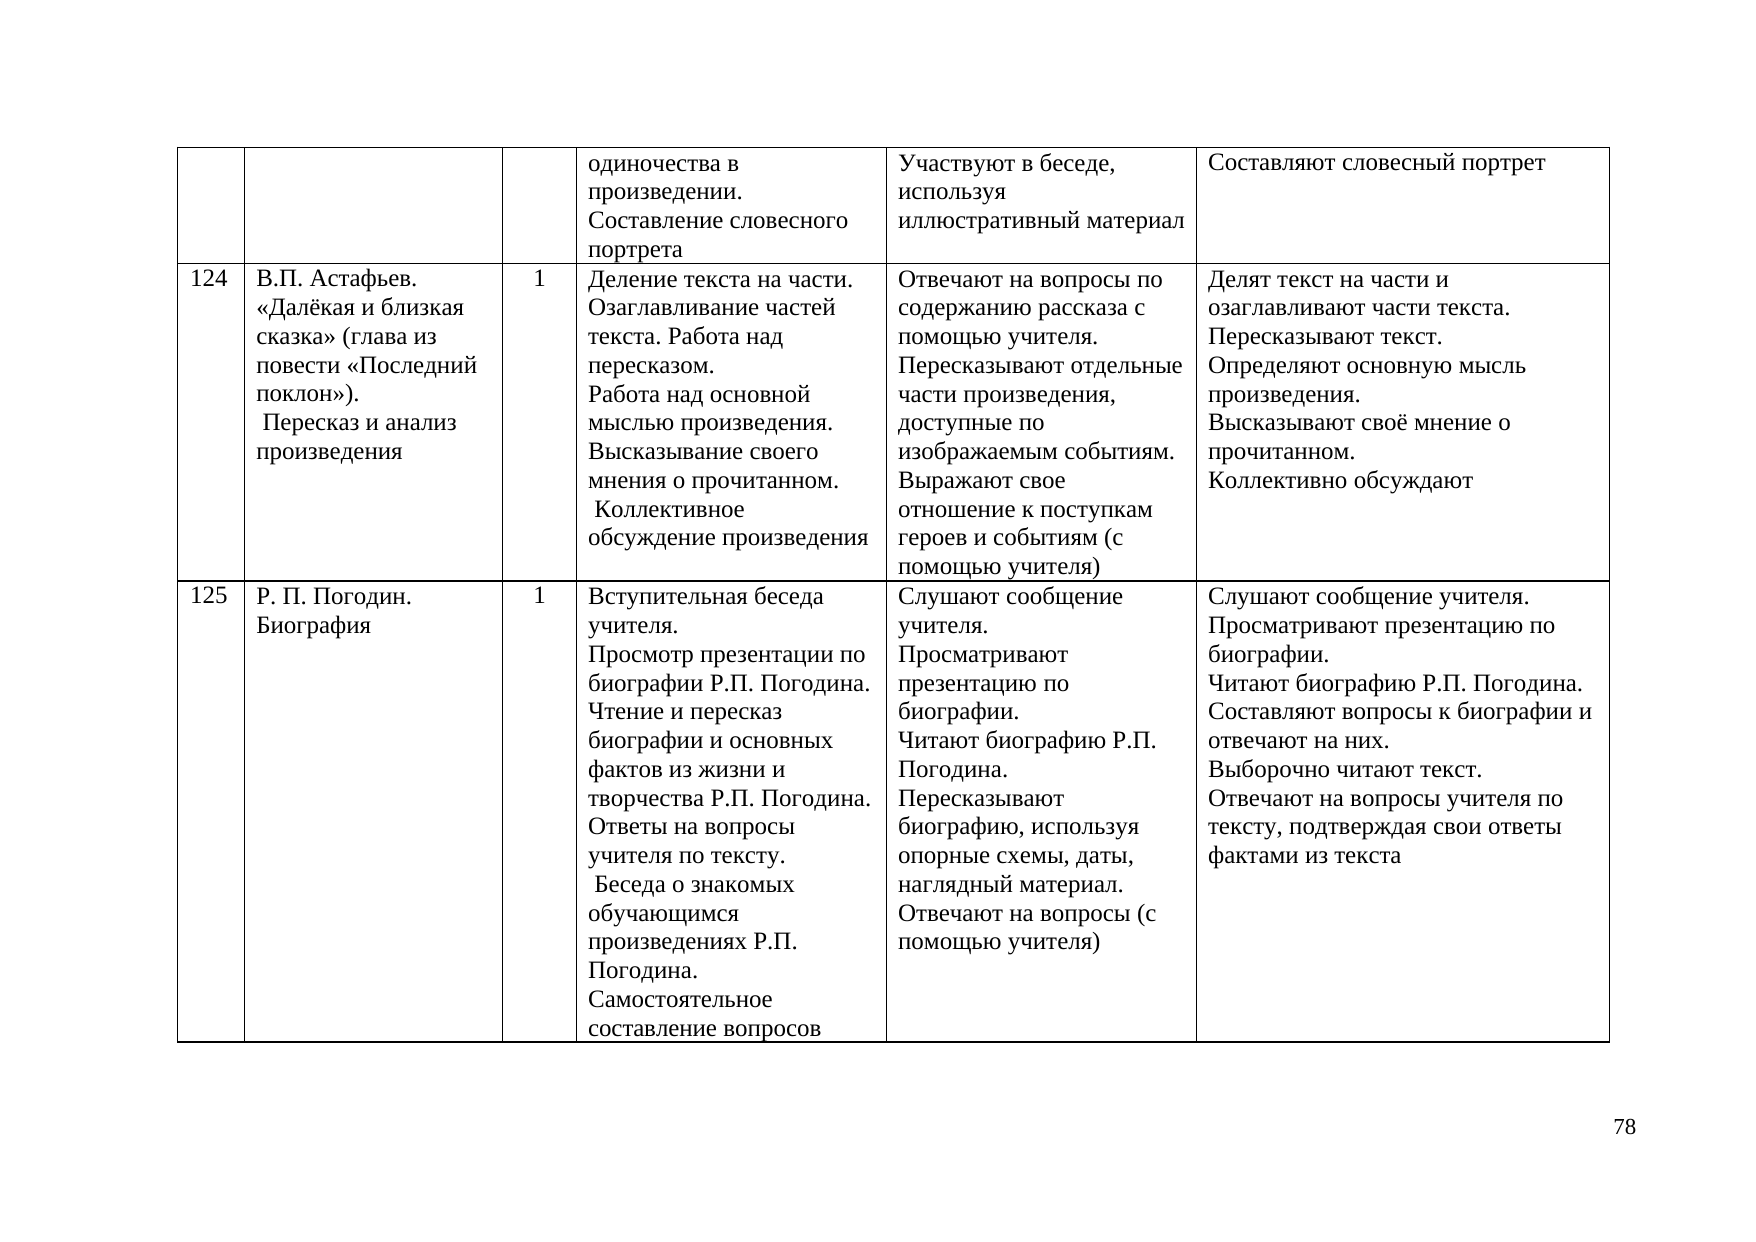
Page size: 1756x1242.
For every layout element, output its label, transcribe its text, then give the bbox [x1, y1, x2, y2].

table_cell Отвечают на вопросы по содержанию рассказа с помощью учителя. Пересказывают отдельные части произведения, доступные по изображаемым событиям. Выражают свое отношение к поступкам героев и событиям (с помощью учителя) [887, 264, 1196, 580]
table_header [178, 148, 244, 263]
table_cell 1 [503, 264, 576, 580]
table_cell Делят текст на части и озаглавливают части текста. Пересказывают текст. Определяют основную мысль произведения. Высказывают своё мнение о прочитанном. Коллективно обсуждают [1197, 264, 1609, 580]
table_header одиночества в произведении. Составление словесного портрета [577, 148, 886, 263]
table_cell 1 [503, 582, 576, 1041]
table_cell 124 [178, 264, 244, 580]
table_cell Р. П. Погодин. Биография [245, 582, 502, 1041]
table_cell 125 [178, 582, 244, 1041]
table_cell Деление текста на части. Озаглавливание частей текста. Работа над пересказом. Работа над основной мыслью произведения. Высказывание своего мнения о прочитанном. Коллективное обсуждение произведения [577, 264, 886, 580]
table_cell В.П. Астафьев. «Далёкая и близкая сказка» (глава из повести «Последний поклон»). Пересказ и анализ произведения [245, 264, 502, 580]
table_header [503, 148, 576, 263]
table_header [245, 148, 502, 263]
table_cell Слушают сообщение учителя. Просматривают презентацию по биографии. Читают биографию Р.П. Погодина. Составляют вопросы к биографии и отвечают на них. Выборочно читают текст. Отвечают на вопросы учителя по тексту, подтверждая свои ответы фактами из текста [1197, 582, 1609, 1041]
table_header Участвуют в беседе, используя иллюстративный материал [887, 148, 1196, 263]
table_cell Вступительная беседа учителя. Просмотр презентации по биографии Р.П. Погодина. Чтение и пересказ биографии и основных фактов из жизни и творчества Р.П. Погодина. Ответы на вопросы учителя по тексту. Беседа о знакомых обучающимся произведениях Р.П. Погодина. Самостоятельное составление вопросов [577, 582, 886, 1041]
table_header Составляют словесный портрет [1197, 148, 1609, 263]
table_cell Слушают сообщение учителя. Просматривают презентацию по биографии. Читают биографию Р.П. Погодина. Пересказывают биографию, используя опорные схемы, даты, наглядный материал. Отвечают на вопросы (с помощью учителя) [887, 582, 1196, 1041]
